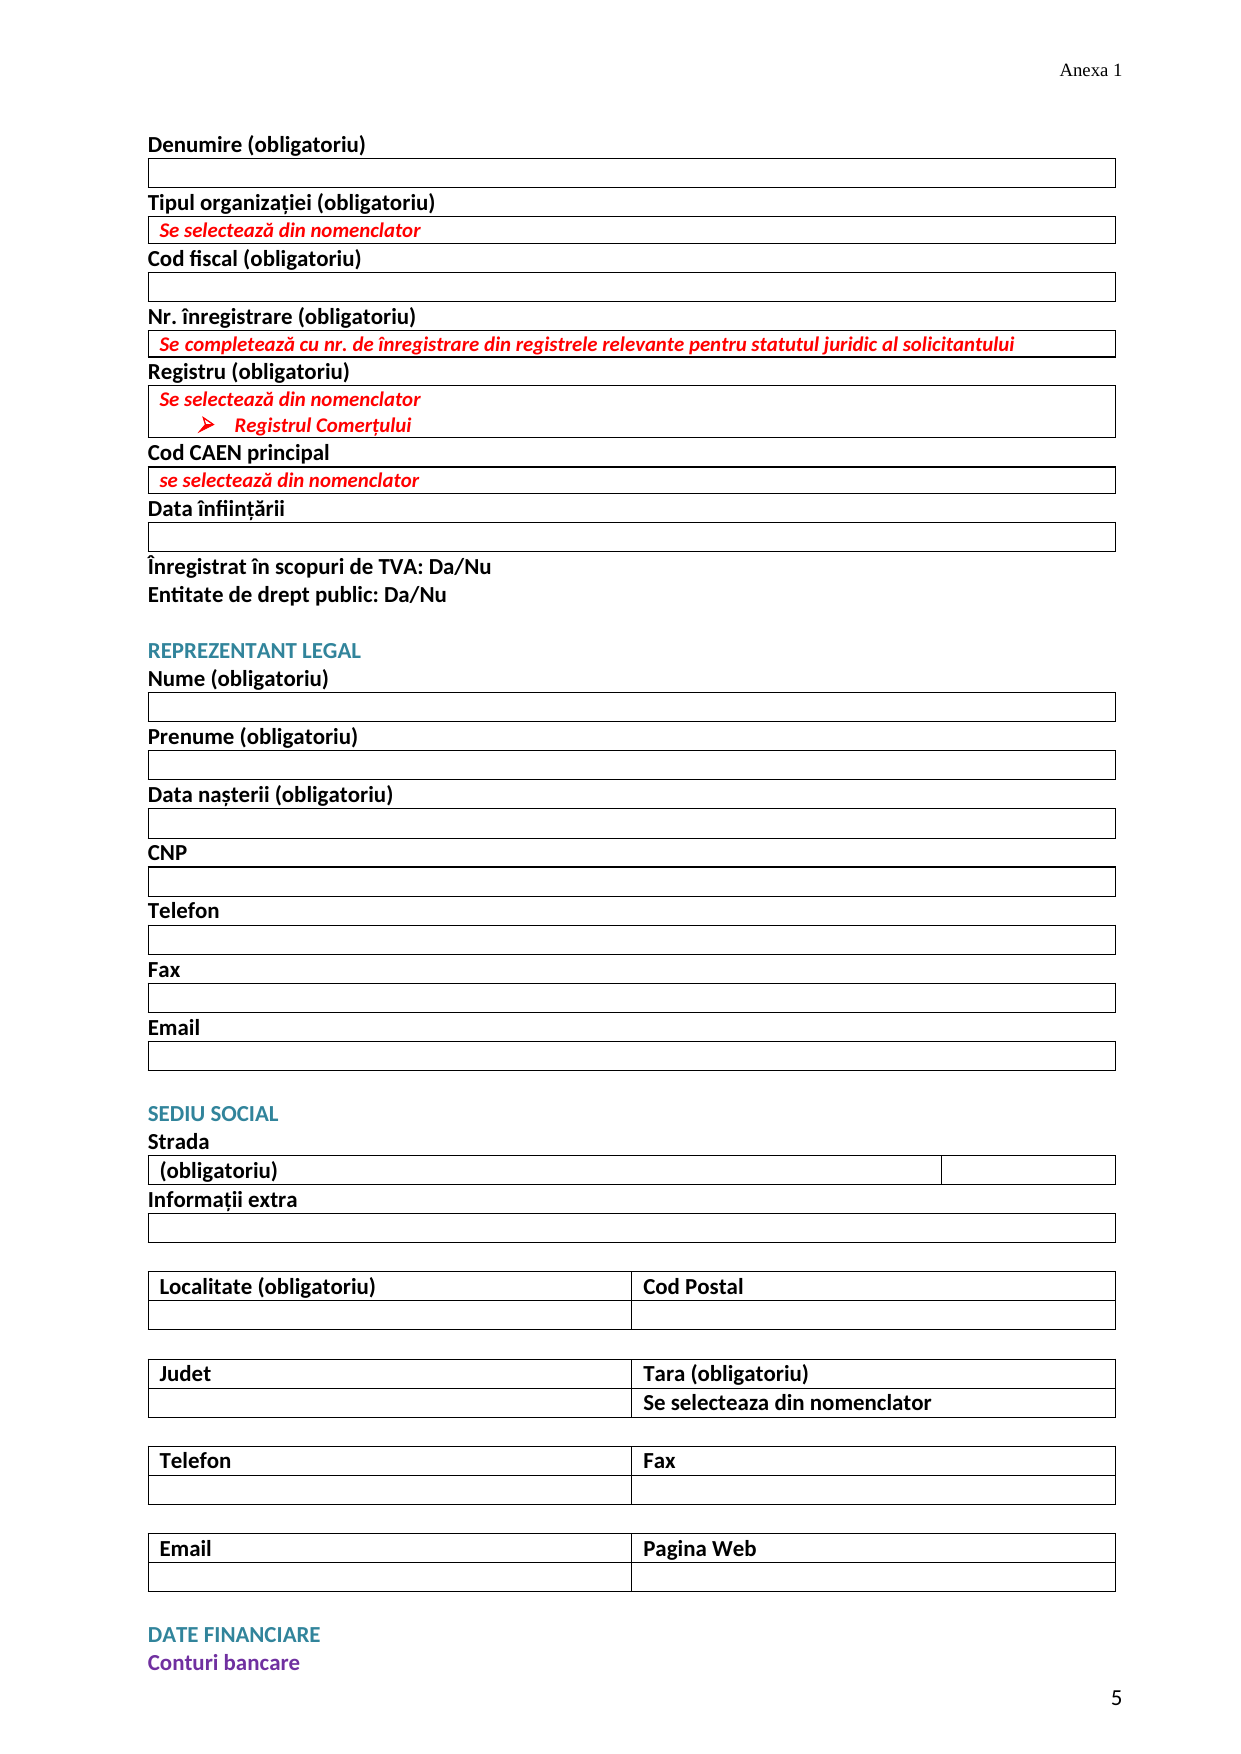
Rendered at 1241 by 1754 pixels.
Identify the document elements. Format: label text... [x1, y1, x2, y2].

table_header [149, 159, 1115, 187]
table_cell [149, 1301, 631, 1329]
text Data înființării [148, 494, 1122, 522]
text Cod CAEN principal [148, 438, 1122, 466]
table_header [942, 1156, 1115, 1184]
text Denumire (obligatoriu) [148, 130, 1122, 158]
table_header Tara (obligatoriu) [632, 1360, 1115, 1387]
text Cod fiscal (obligatoriu) [148, 244, 1122, 272]
table_cell [632, 1301, 1115, 1329]
table_header Telefon [149, 1447, 631, 1475]
table_cell Se selecteaza din nomenclator [632, 1389, 1115, 1417]
text Tipul organizației (obligatoriu) [148, 188, 1122, 216]
text Nume (obligatoriu) [148, 664, 1122, 692]
text Entitate de drept public: Da/Nu [148, 580, 1122, 608]
table_header [149, 523, 1115, 551]
table_header [149, 809, 1115, 837]
text Nr. înregistrare (obligatoriu) [148, 302, 1122, 330]
text SEDIU SOCIAL [148, 1099, 1122, 1127]
table_cell [632, 1476, 1115, 1504]
text Fax [148, 955, 1122, 983]
table_header se selectează din nomenclator [149, 468, 1115, 493]
table_header Se completează cu nr. de înregistrare din registrele relevante pentru statutul juridic al solicitantului [149, 331, 1115, 356]
table_cell [149, 1563, 631, 1591]
text DATE FINANCIARE [148, 1620, 1122, 1648]
text Telefon [148, 897, 1122, 924]
text Prenume (obligatoriu) [148, 722, 1122, 750]
table_header Cod Postal [632, 1272, 1115, 1300]
text Informații extra [148, 1185, 1122, 1213]
table_header (obligatoriu) [149, 1156, 941, 1184]
table_header [149, 1214, 1115, 1242]
table_header Pagina Web [632, 1534, 1115, 1562]
table_header Se selectează din nomenclator Registrul Comerțului [149, 386, 1115, 437]
table_cell [149, 1476, 631, 1504]
table_header [149, 273, 1115, 301]
text Înregistrat în scopuri de TVA: Da/Nu [148, 552, 1122, 580]
text REPREZENTANT LEGAL [148, 636, 1122, 664]
table_header [149, 751, 1115, 779]
table_header [149, 693, 1115, 721]
table_header Se selectează din nomenclator [149, 217, 1115, 243]
table_header [149, 926, 1115, 954]
table_header Fax [632, 1447, 1115, 1475]
text Email [148, 1013, 1122, 1041]
table_header Email [149, 1534, 631, 1562]
text Data nașterii (obligatoriu) [148, 780, 1122, 808]
text CNP [148, 838, 1122, 866]
table_cell [632, 1563, 1115, 1591]
table_header Localitate (obligatoriu) [149, 1272, 631, 1300]
text Conturi bancare [148, 1648, 1122, 1676]
text Strada [148, 1127, 1122, 1155]
table_header [149, 1042, 1115, 1070]
table_header [149, 984, 1115, 1012]
table_header Judet [149, 1360, 631, 1387]
table_cell [149, 1389, 631, 1417]
text Registru (obligatoriu) [148, 357, 1122, 385]
table_header [149, 868, 1115, 896]
